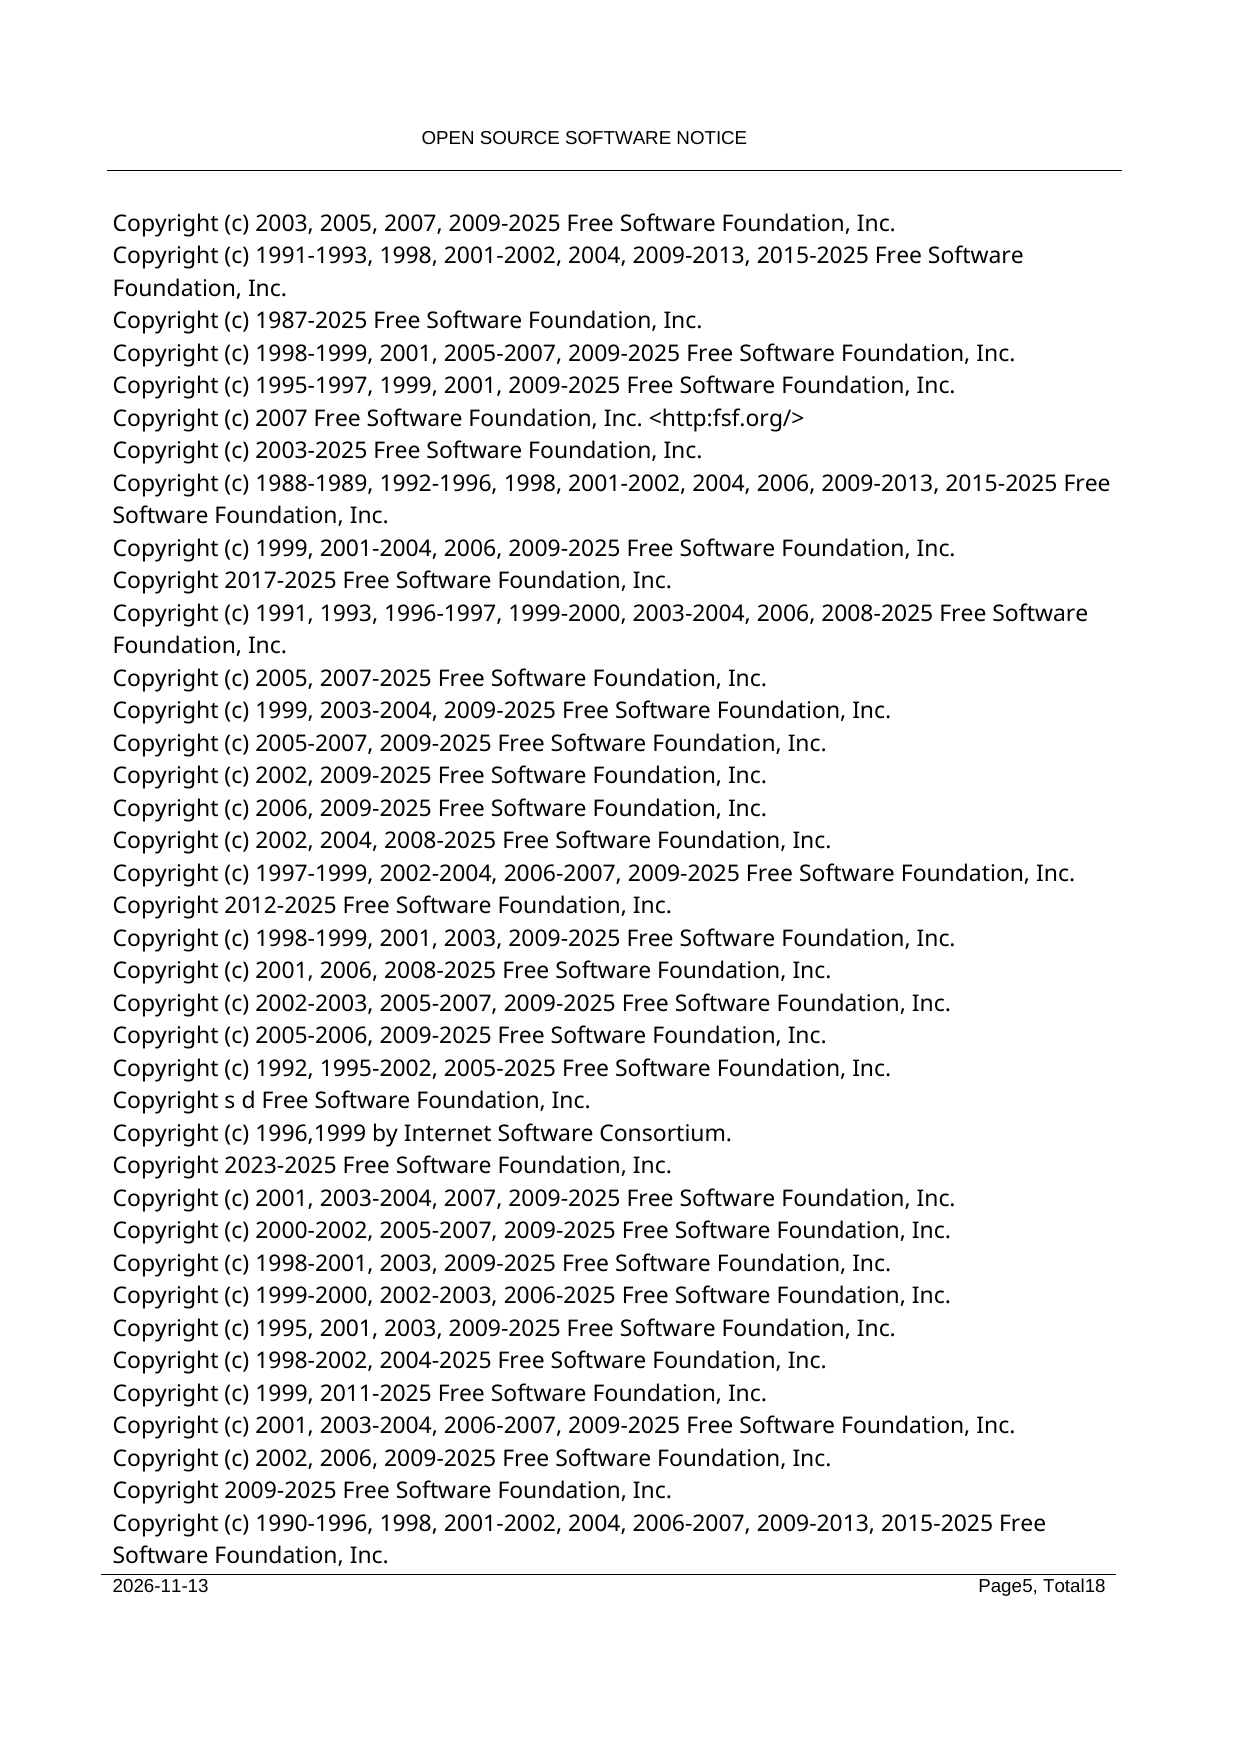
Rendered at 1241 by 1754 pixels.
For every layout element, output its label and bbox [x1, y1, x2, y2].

text [112, 206, 1128, 1571]
